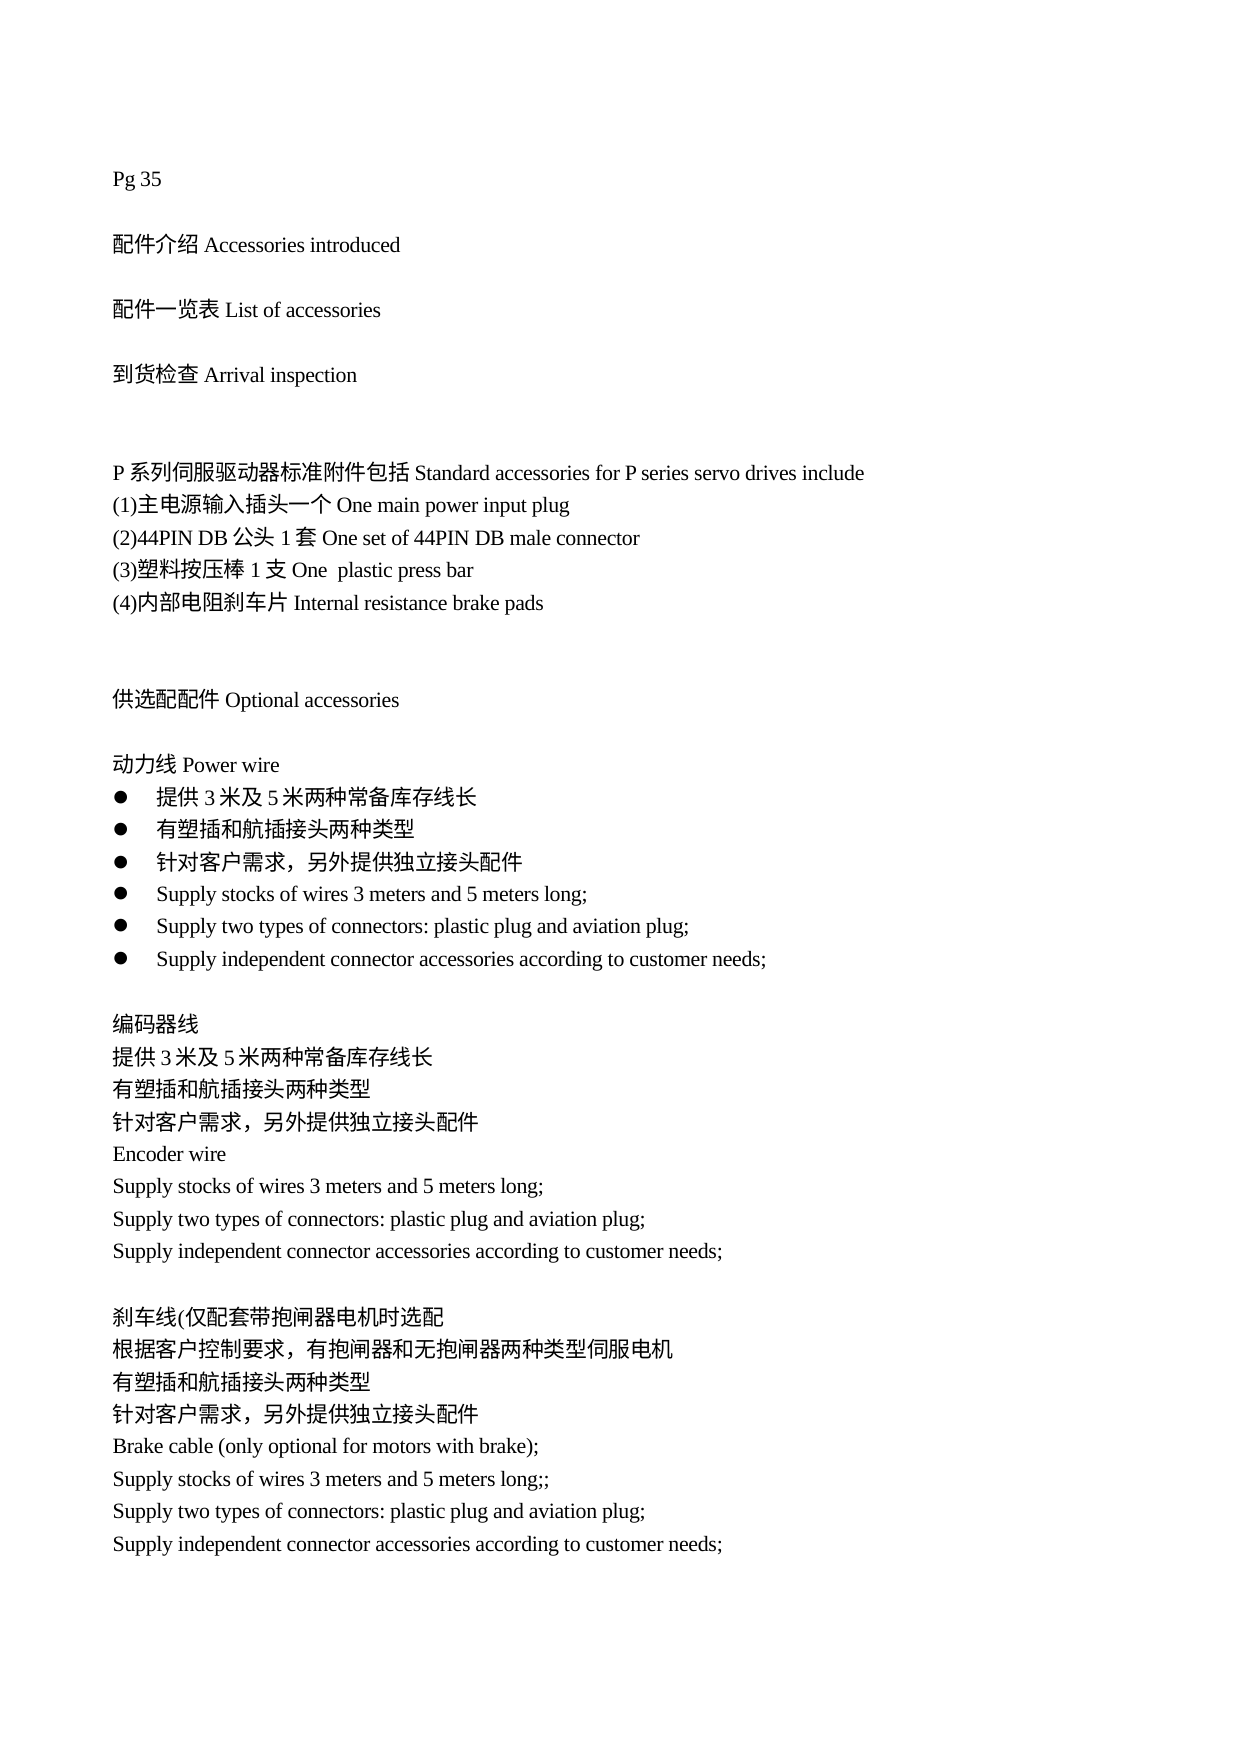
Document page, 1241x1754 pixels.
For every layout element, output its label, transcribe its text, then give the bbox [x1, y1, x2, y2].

text (3)塑料按压棒1支 One plastic press bar [112, 552, 1128, 584]
list Supply independent connector accessories according to customer needs; [112, 942, 1128, 974]
text 有塑插和航插接头两种类型 [112, 1364, 1128, 1397]
text 动力线 Power wire [112, 747, 1128, 779]
list Supply two types of connectors: plastic plug and aviation plug; [112, 909, 1128, 942]
text Supply independent connector accessories according to customer needs; [112, 1527, 1128, 1559]
list 针对客户需求，另外提供独立接头配件 [112, 844, 1128, 877]
text Supply stocks of wires 3 meters and 5 meters long;; [112, 1462, 1128, 1494]
text (2)44PIN DB公头1套 One set of 44PIN DB male connector [112, 519, 1128, 552]
text (4)内部电阻刹车片 Internal resistance brake pads [112, 584, 1128, 617]
text 刹车线(仅配套带抱闸器电机时选配 [112, 1299, 1128, 1332]
text (1)主电源输入插头一个 One main power input plug [112, 487, 1128, 519]
text Supply two types of connectors: plastic plug and aviation plug; [112, 1494, 1128, 1527]
text Brake cable (only optional for motors with brake); [112, 1429, 1128, 1462]
text Pg 35 [112, 162, 1128, 194]
text 供选配配件Optional accessories [112, 682, 1128, 714]
text 到货检查 Arrival inspection [112, 357, 1128, 389]
text 有塑插和航插接头两种类型 [112, 1072, 1128, 1104]
text 根据客户控制要求，有抱闸器和无抱闸器两种类型伺服电机 [112, 1332, 1128, 1364]
list Supply stocks of wires 3 meters and 5 meters long; [112, 877, 1128, 909]
text 编码器线 [112, 1007, 1128, 1039]
text 配件介绍Accessories introduced [112, 227, 1128, 259]
text 针对客户需求，另外提供独立接头配件 [112, 1397, 1128, 1429]
text Supply independent connector accessories according to customer needs; [112, 1234, 1128, 1267]
text Supply two types of connectors: plastic plug and aviation plug; [112, 1202, 1128, 1234]
text 提供3米及5米两种常备库存线长 [112, 1039, 1128, 1072]
list 有塑插和航插接头两种类型 [112, 812, 1128, 844]
list 提供3米及5米两种常备库存线长 [112, 779, 1128, 812]
text 针对客户需求，另外提供独立接头配件 [112, 1104, 1128, 1137]
text 配件一览表List of accessories [112, 292, 1128, 324]
text Encoder wire [112, 1137, 1128, 1169]
text Supply stocks of wires 3 meters and 5 meters long; [112, 1169, 1128, 1202]
text P系列伺服驱动器标准附件包括 Standard accessories for P series servo drives include [112, 454, 1128, 487]
